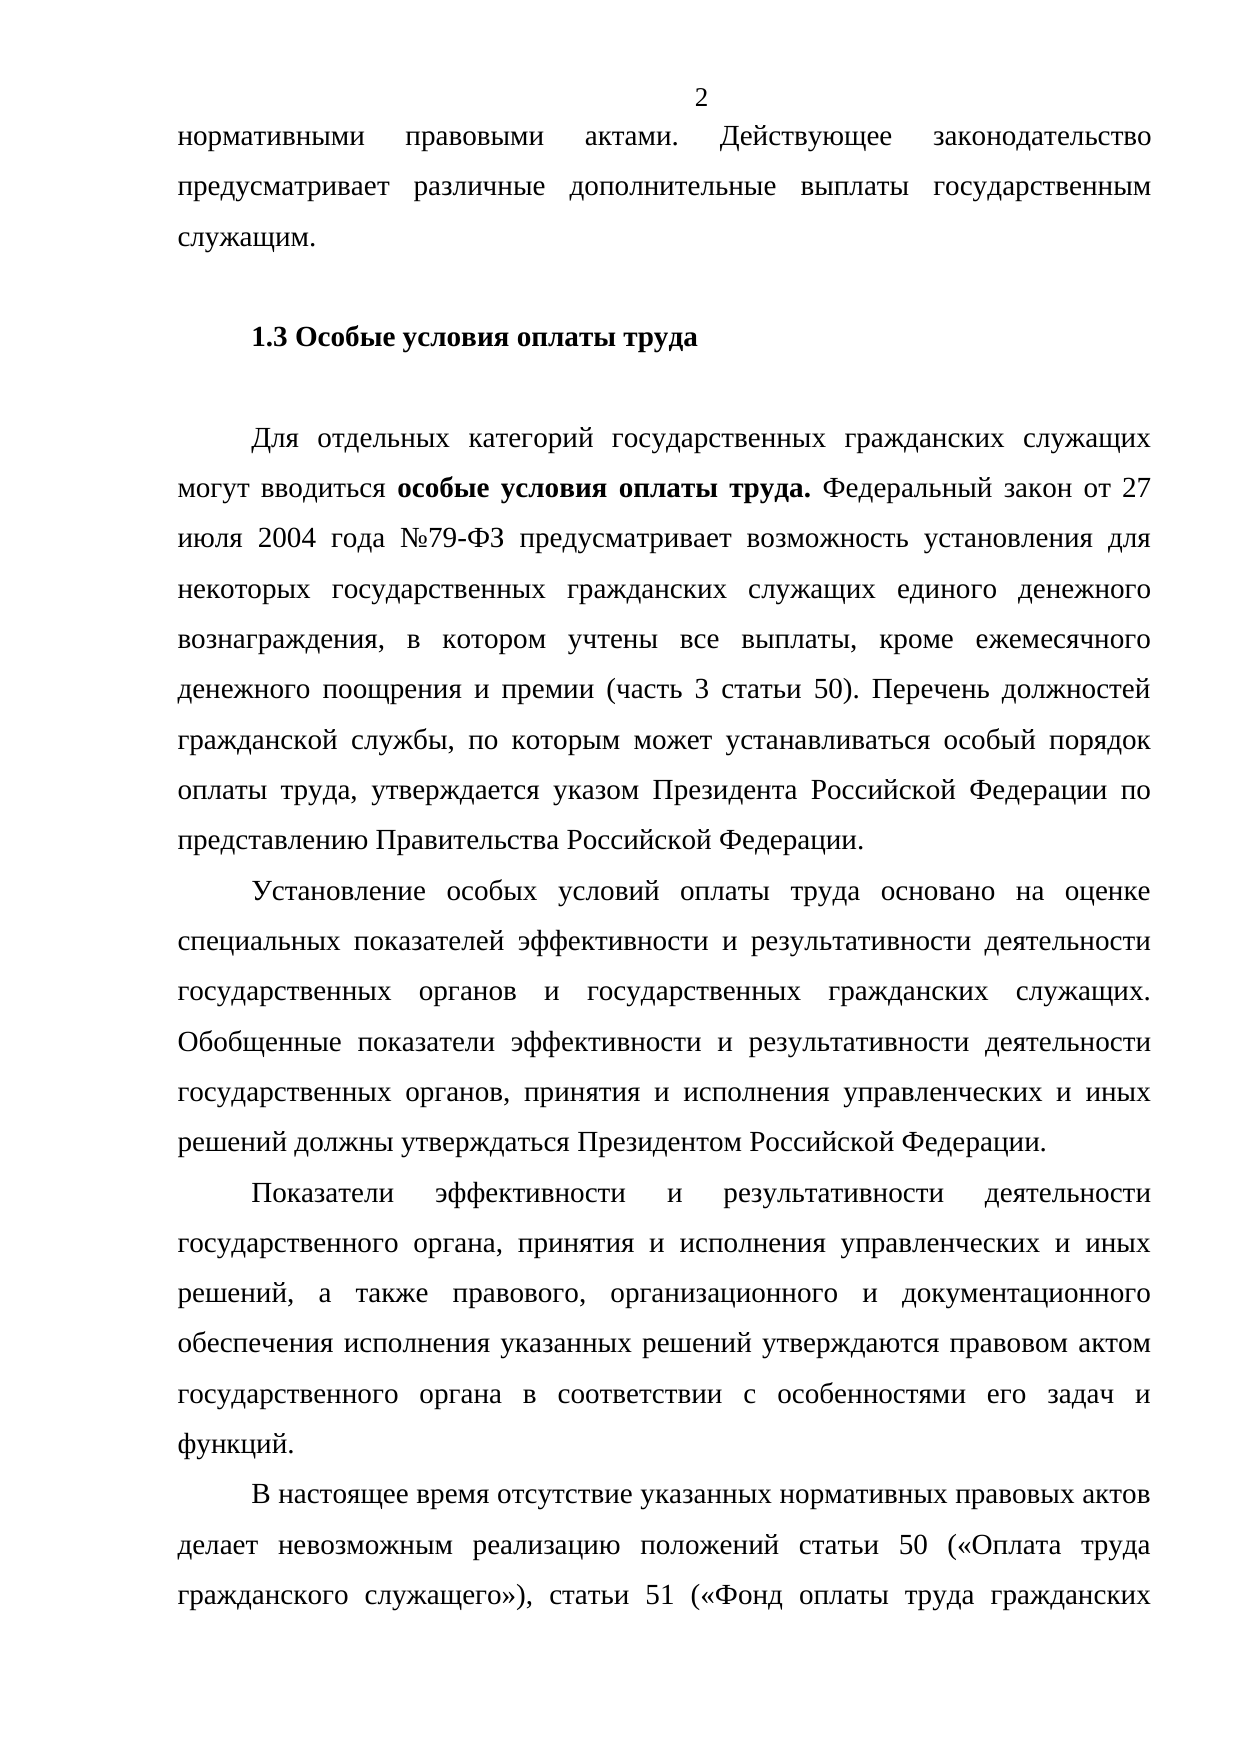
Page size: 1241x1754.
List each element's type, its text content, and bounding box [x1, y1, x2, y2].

text 1.3 Особые условия оплаты труда [177, 319, 1152, 353]
text Для отдельных категорий государственных гражданских служащих могут вводиться особые условия оплаты труда. Федеральный закон от 27 июля 2004 года №79-ФЗ предусматривает возможность установления для некоторых государственных гражданских служащих единого денежного вознаграждения, в котором учтены все выплаты, кроме ежемесячного денежного поощрения и премии (часть 3 статьи 50). Перечень должностей гражданской службы, по которым может устанавливаться особый порядок оплаты труда, утверждается указом Президента Российской Федерации по представлению Правительства Российской Федерации. [177, 420, 1152, 856]
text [177, 118, 1152, 252]
text Показатели эффективности и результативности деятельности государственного органа, принятия и исполнения управленческих и иных решений, а также правового, организационного и документационного обеспечения исполнения указанных решений утверждаются правовом актом государственного органа в соответствии с особенностями его задач и функций. [177, 1175, 1152, 1460]
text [177, 1477, 1152, 1611]
text Установление особых условий оплаты труда основано на оценке специальных показателей эффективности и результативности деятельности государственных органов и государственных гражданских служащих. Обобщенные показатели эффективности и результативности деятельности государственных органов, принятия и исполнения управленческих и иных решений должны утверждаться Президентом Российской Федерации. [177, 873, 1152, 1158]
